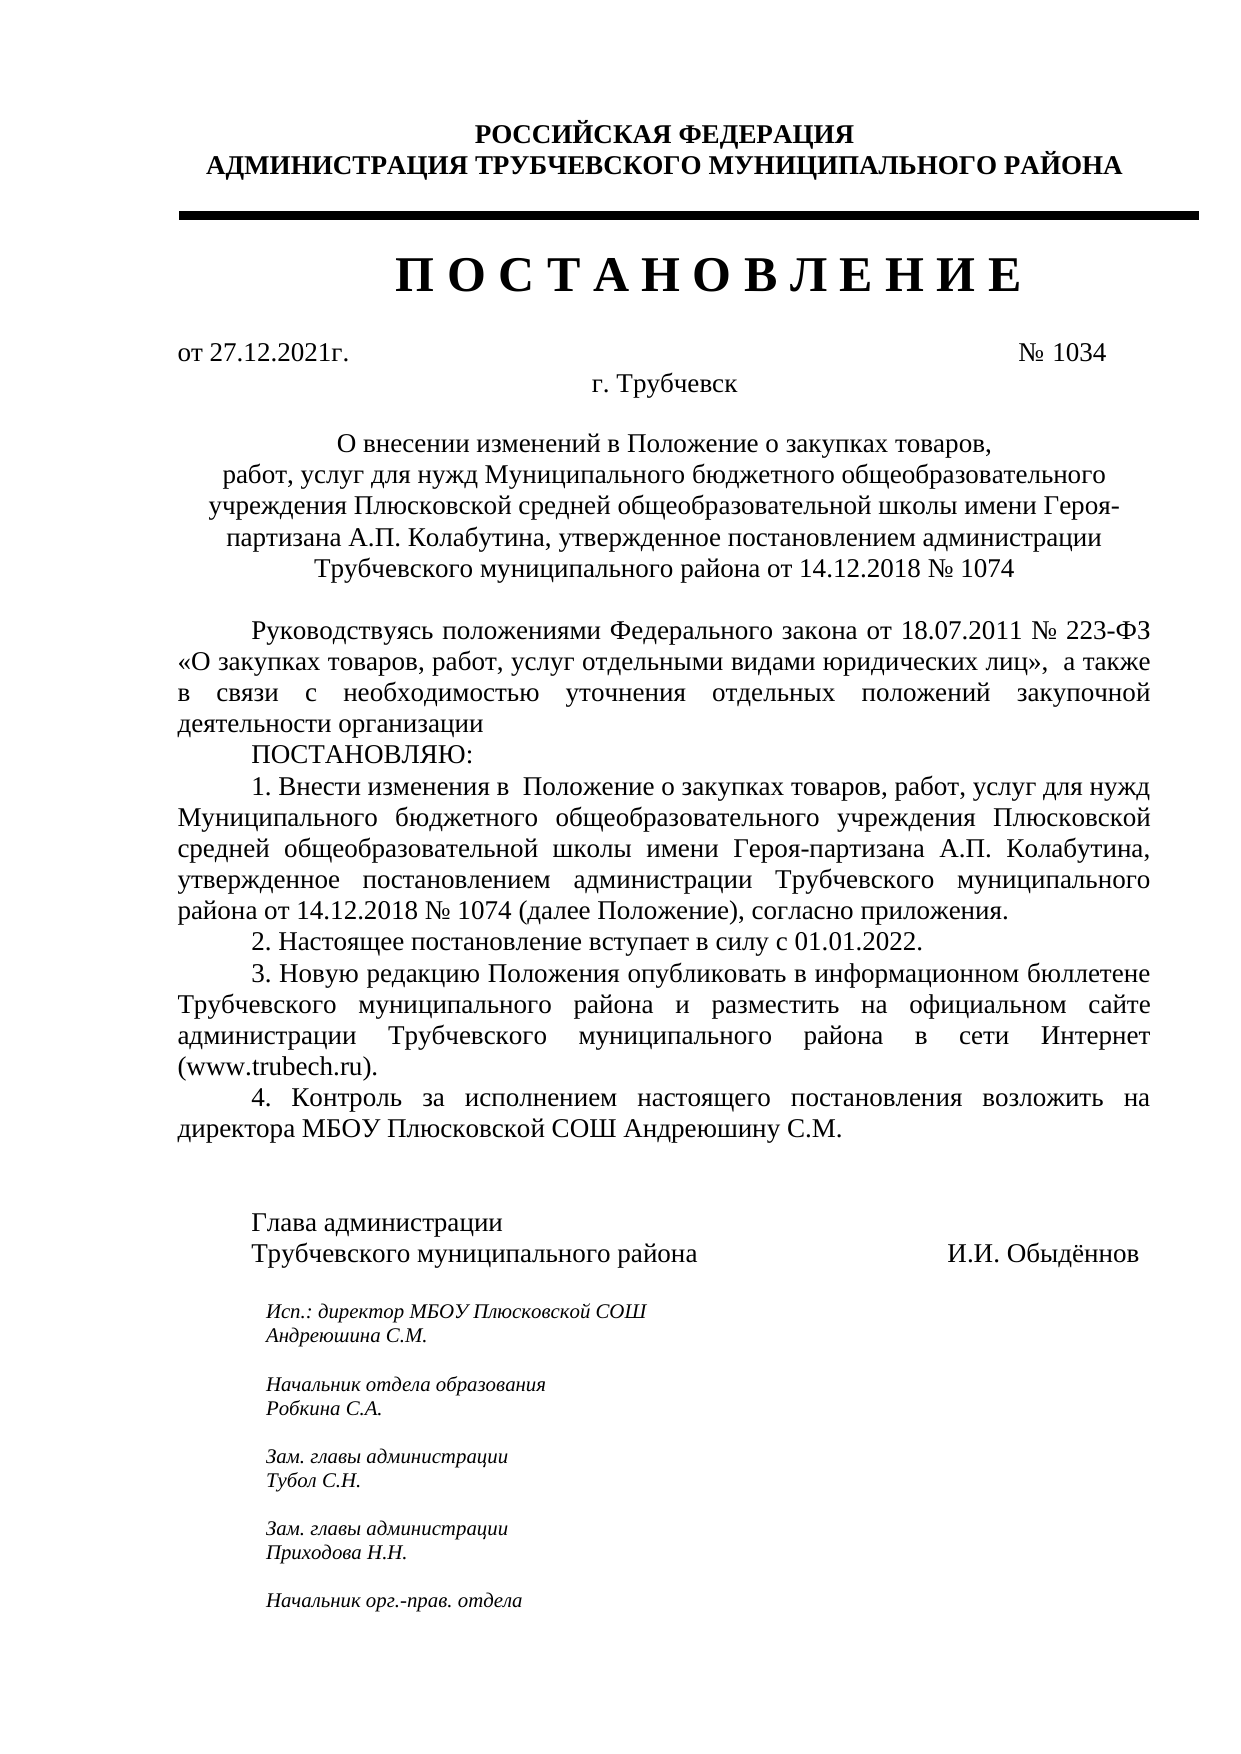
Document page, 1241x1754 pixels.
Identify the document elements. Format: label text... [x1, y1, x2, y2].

text Андреюшина С.М. [177, 1323, 1152, 1347]
text Начальник отдела образования [177, 1371, 1152, 1396]
text П О С Т А Н О В Л Е Н И Е [177, 245, 1152, 303]
text Робкина С.А. [177, 1396, 1152, 1419]
text от 27.12.2021г. № 1034 [177, 336, 1152, 367]
text Приходова Н.Н. [177, 1540, 1152, 1564]
text Руководствуясь положениями Федерального закона от 18.07.2011 № 223-ФЗ «О закупках товаров, работ, услуг отдельными видами юридических лиц», а также в связи с необходимостью уточнения отдельных положений закупочной деятельности организации [177, 614, 1152, 739]
text АДМИНИСТРАЦИЯ ТРУБЧЕВСКОГО МУНИЦИПАЛЬНОГО РАЙОНА [177, 149, 1152, 180]
text 1. Внести изменения в Положение о закупках товаров, работ, услуг для нужд Муниципального бюджетного общеобразовательного учреждения Плюсковской средней общеобразовательной школы имени Героя-партизана А.П. Колабутина, утвержденное постановлением администрации Трубчевского муниципального района от 14.12.2018 № 1074 (далее Положение), согласно приложения. [177, 770, 1152, 926]
text Зам. главы администрации [177, 1516, 1152, 1540]
text Начальник орг.-прав. отдела [177, 1588, 1152, 1612]
text ПОСТАНОВЛЯЮ: [177, 739, 1152, 770]
text 4. Контроль за исполнением настоящего постановления возложить на директора МБОУ Плюсковской СОШ Андреюшину С.М. [177, 1081, 1152, 1143]
text Исп.: директор МБОУ Плюсковской СОШ [177, 1299, 1152, 1323]
text работ, услуг для нужд Муниципального бюджетного общеобразовательного учреждения Плюсковской средней общеобразовательной школы имени Героя-партизана А.П. Колабутина, утвержденное постановлением администрации Трубчевского муниципального района от 14.12.2018 № 1074 [177, 458, 1152, 583]
text Тубол С.Н. [177, 1468, 1152, 1492]
text 2. Настоящее постановление вступает в силу с 01.01.2022. [177, 926, 1152, 957]
subtitle РОССИЙСКАЯ ФЕДЕРАЦИЯ [177, 118, 1152, 149]
text Глава администрации [177, 1206, 1152, 1237]
text Зам. главы администрации [177, 1444, 1152, 1468]
text 3. Новую редакцию Положения опубликовать в информационном бюллетене Трубчевского муниципального района и разместить на официальном сайте администрации Трубчевского муниципального района в сети Интернет (www.trubech.ru). [177, 957, 1152, 1081]
text Трубчевского муниципального района И.И. Обыдённов [177, 1237, 1152, 1268]
text О внесении изменений в Положение о закупках товаров, [177, 427, 1152, 458]
text г. Трубчевск [177, 367, 1152, 398]
